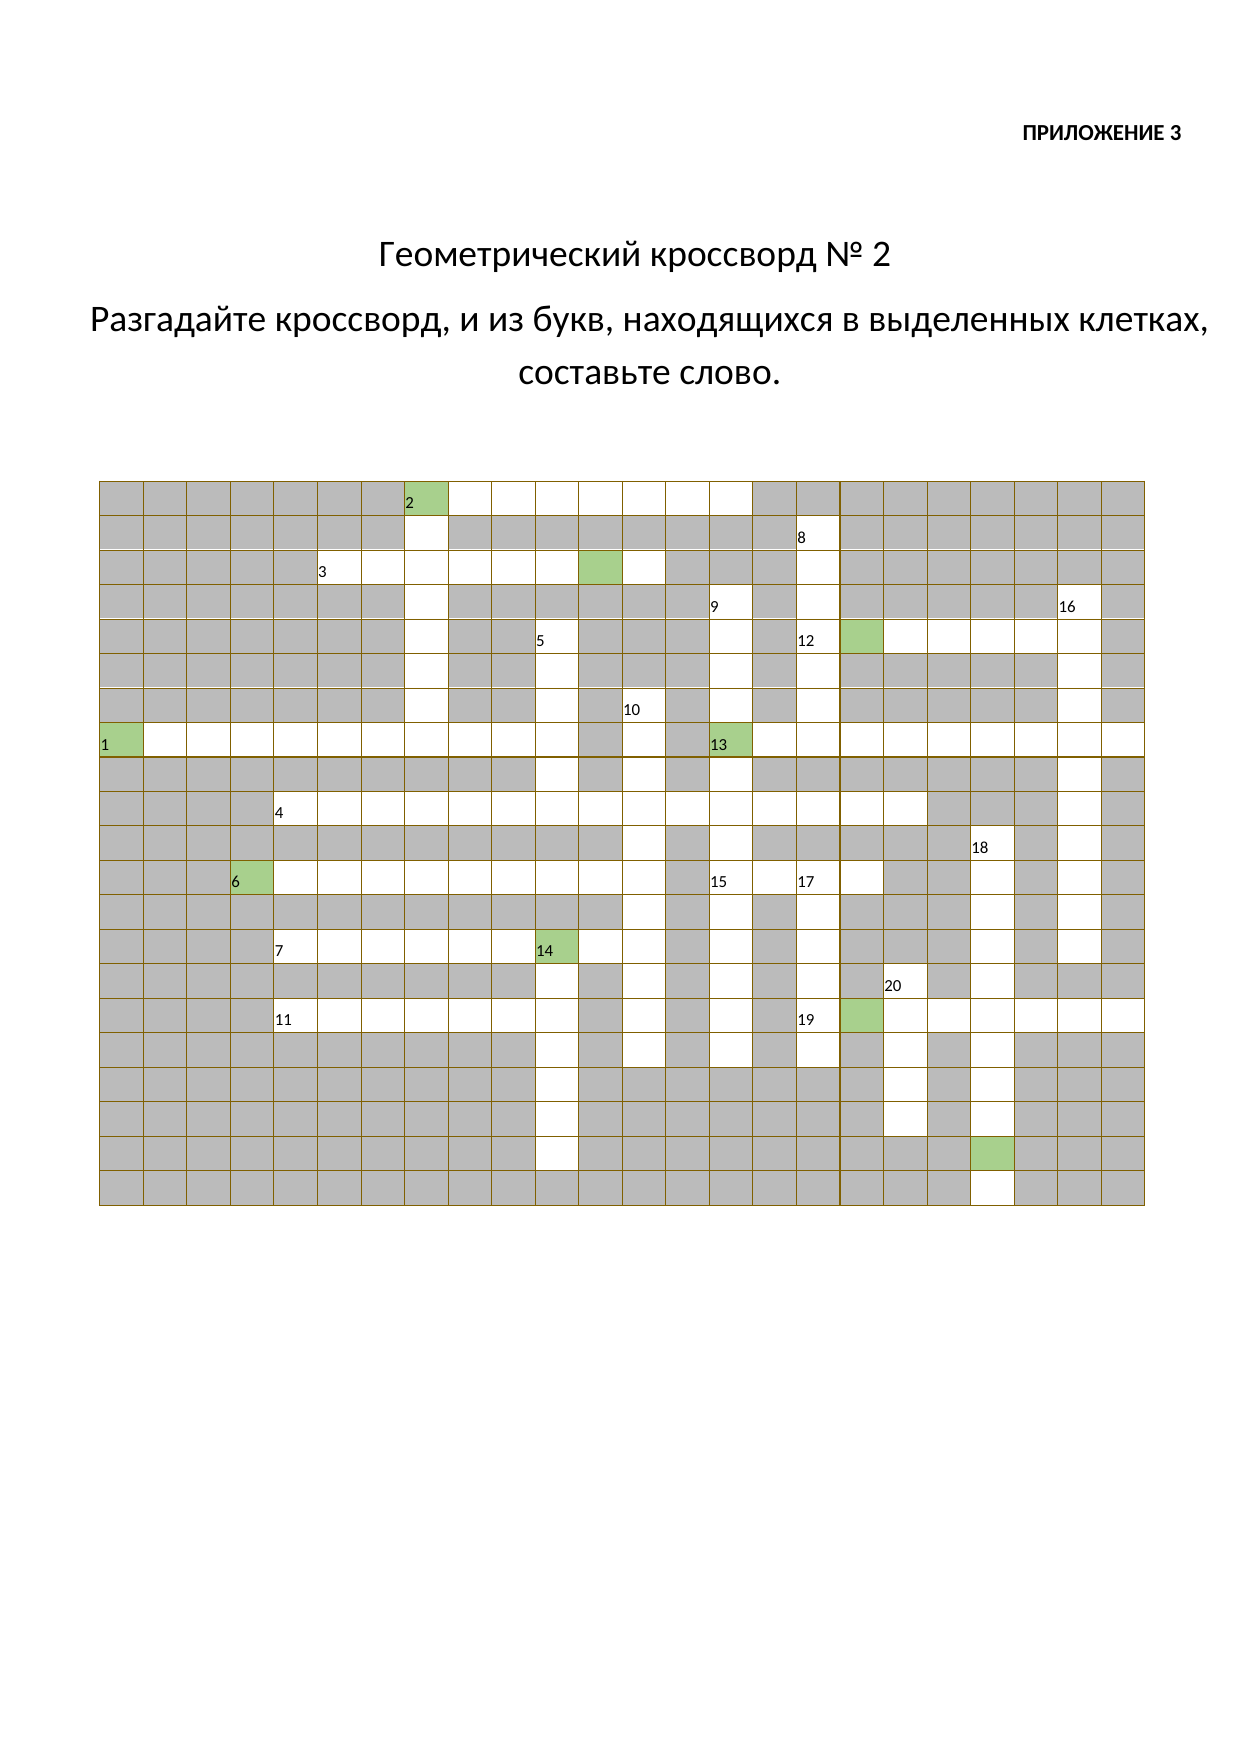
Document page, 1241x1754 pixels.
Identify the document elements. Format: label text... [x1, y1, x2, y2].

text Разгадайте кроссворд, и из букв, находящихся в выделенных клетках, составьте слово. [88, 295, 1211, 394]
text ПРИЛОЖЕНИЕ 3 [88, 118, 1181, 146]
text Геометрический кроссворд № 2 [88, 230, 1181, 276]
table_header [89, 413, 1240, 1348]
